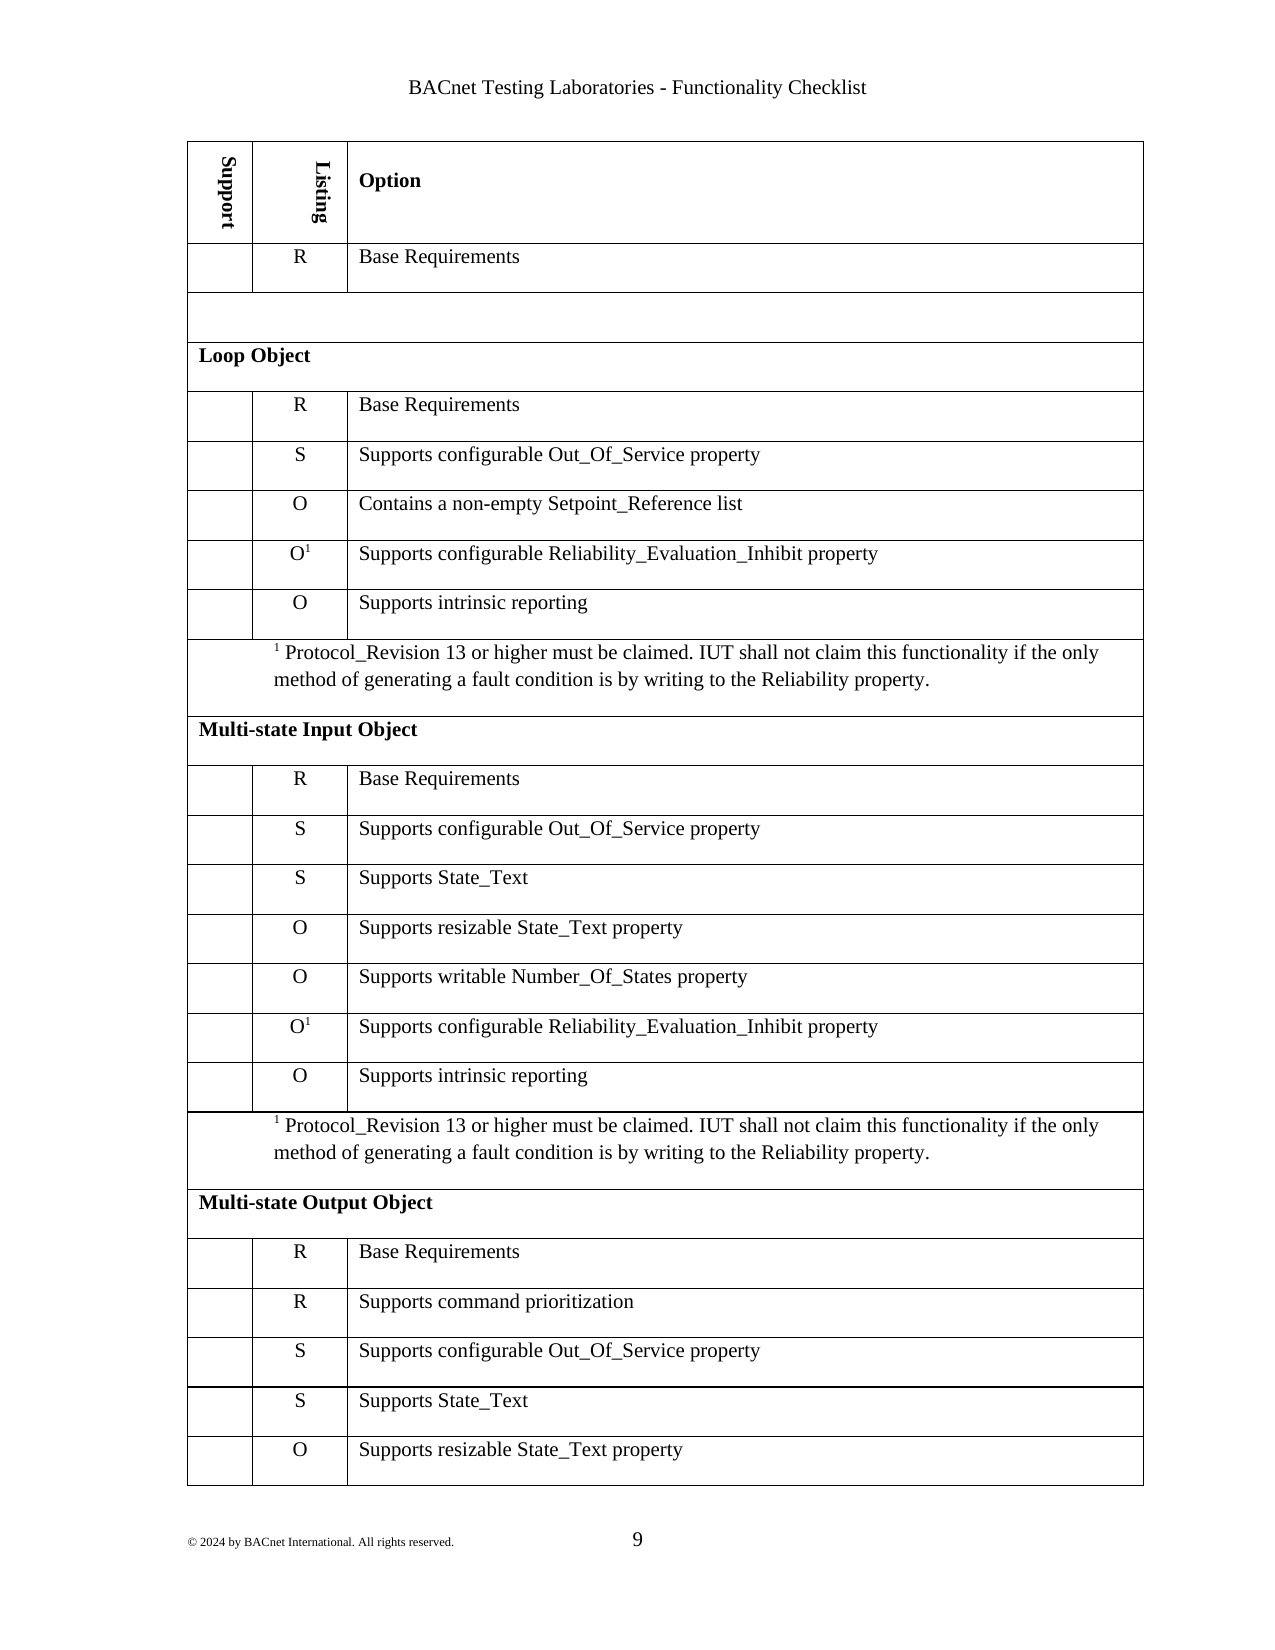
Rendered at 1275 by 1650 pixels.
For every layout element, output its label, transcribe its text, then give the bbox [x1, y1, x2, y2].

table_cell [188, 442, 252, 490]
table_cell O [253, 491, 347, 539]
table_cell O [253, 1437, 347, 1485]
table_cell R [253, 1289, 347, 1337]
table_cell S [253, 865, 347, 913]
table_cell [188, 1289, 252, 1337]
table_cell [188, 1063, 252, 1111]
table_cell Multi-state Output Object [188, 1190, 1143, 1238]
table_cell [188, 491, 252, 539]
table_cell O [253, 590, 347, 638]
table_cell Base Requirements [348, 1239, 1143, 1287]
table_cell S [253, 816, 347, 864]
table_cell Supports intrinsic reporting [348, 590, 1143, 638]
table_cell [188, 392, 252, 441]
table_cell Supports command prioritization [348, 1289, 1143, 1337]
table_cell S [253, 1388, 347, 1436]
table_cell Supports writable Number_Of_States property [348, 964, 1143, 1012]
table_cell O1 [253, 1014, 347, 1062]
table_cell Supports resizable State_Text property [348, 1437, 1143, 1485]
table_cell Supports configurable Out_Of_Service property [348, 1338, 1143, 1386]
table_cell Supports State_Text [348, 1388, 1143, 1436]
table_cell [188, 816, 252, 864]
table_cell [188, 1437, 252, 1485]
table_cell S [253, 442, 347, 490]
table_cell O [253, 1063, 347, 1111]
table_cell Contains a non-empty Setpoint_Reference list [348, 491, 1143, 539]
table_cell [188, 1338, 252, 1386]
table_cell [188, 915, 252, 963]
table_cell Supports configurable Reliability_Evaluation_Inhibit property [348, 1014, 1143, 1062]
table_cell Supports resizable State_Text property [348, 915, 1143, 963]
table_cell Supports configurable Reliability_Evaluation_Inhibit property [348, 541, 1143, 589]
table_cell [188, 1388, 252, 1436]
table_cell [188, 964, 252, 1012]
table_cell [188, 541, 252, 589]
table_cell S [253, 1338, 347, 1386]
table_cell Supports configurable Out_Of_Service property [348, 442, 1143, 490]
table_cell O1 [253, 541, 347, 589]
table_cell Base Requirements [348, 766, 1143, 814]
table_cell [188, 590, 252, 638]
table_cell Base Requirements [348, 244, 1143, 292]
table_cell O [253, 915, 347, 963]
table_cell [188, 766, 252, 814]
table_cell R [253, 244, 347, 292]
table_cell [188, 1239, 252, 1287]
table_cell R [253, 766, 347, 814]
table_header Listing [253, 142, 347, 243]
table_cell Base Requirements [348, 392, 1143, 441]
table_cell R [253, 392, 347, 441]
table_cell Supports intrinsic reporting [348, 1063, 1143, 1111]
table_cell R [253, 1239, 347, 1287]
table_cell [188, 865, 252, 913]
table_cell [188, 1014, 252, 1062]
table_cell Supports State_Text [348, 865, 1143, 913]
table_cell [188, 244, 252, 292]
table_cell Loop Object [188, 343, 1143, 391]
table_header Option [348, 142, 1143, 243]
table_cell [188, 293, 1143, 342]
table_cell O [253, 964, 347, 1012]
table_cell Multi-state Input Object [188, 717, 1143, 765]
table_cell Supports configurable Out_Of_Service property [348, 816, 1143, 864]
table_header Support [188, 142, 252, 243]
